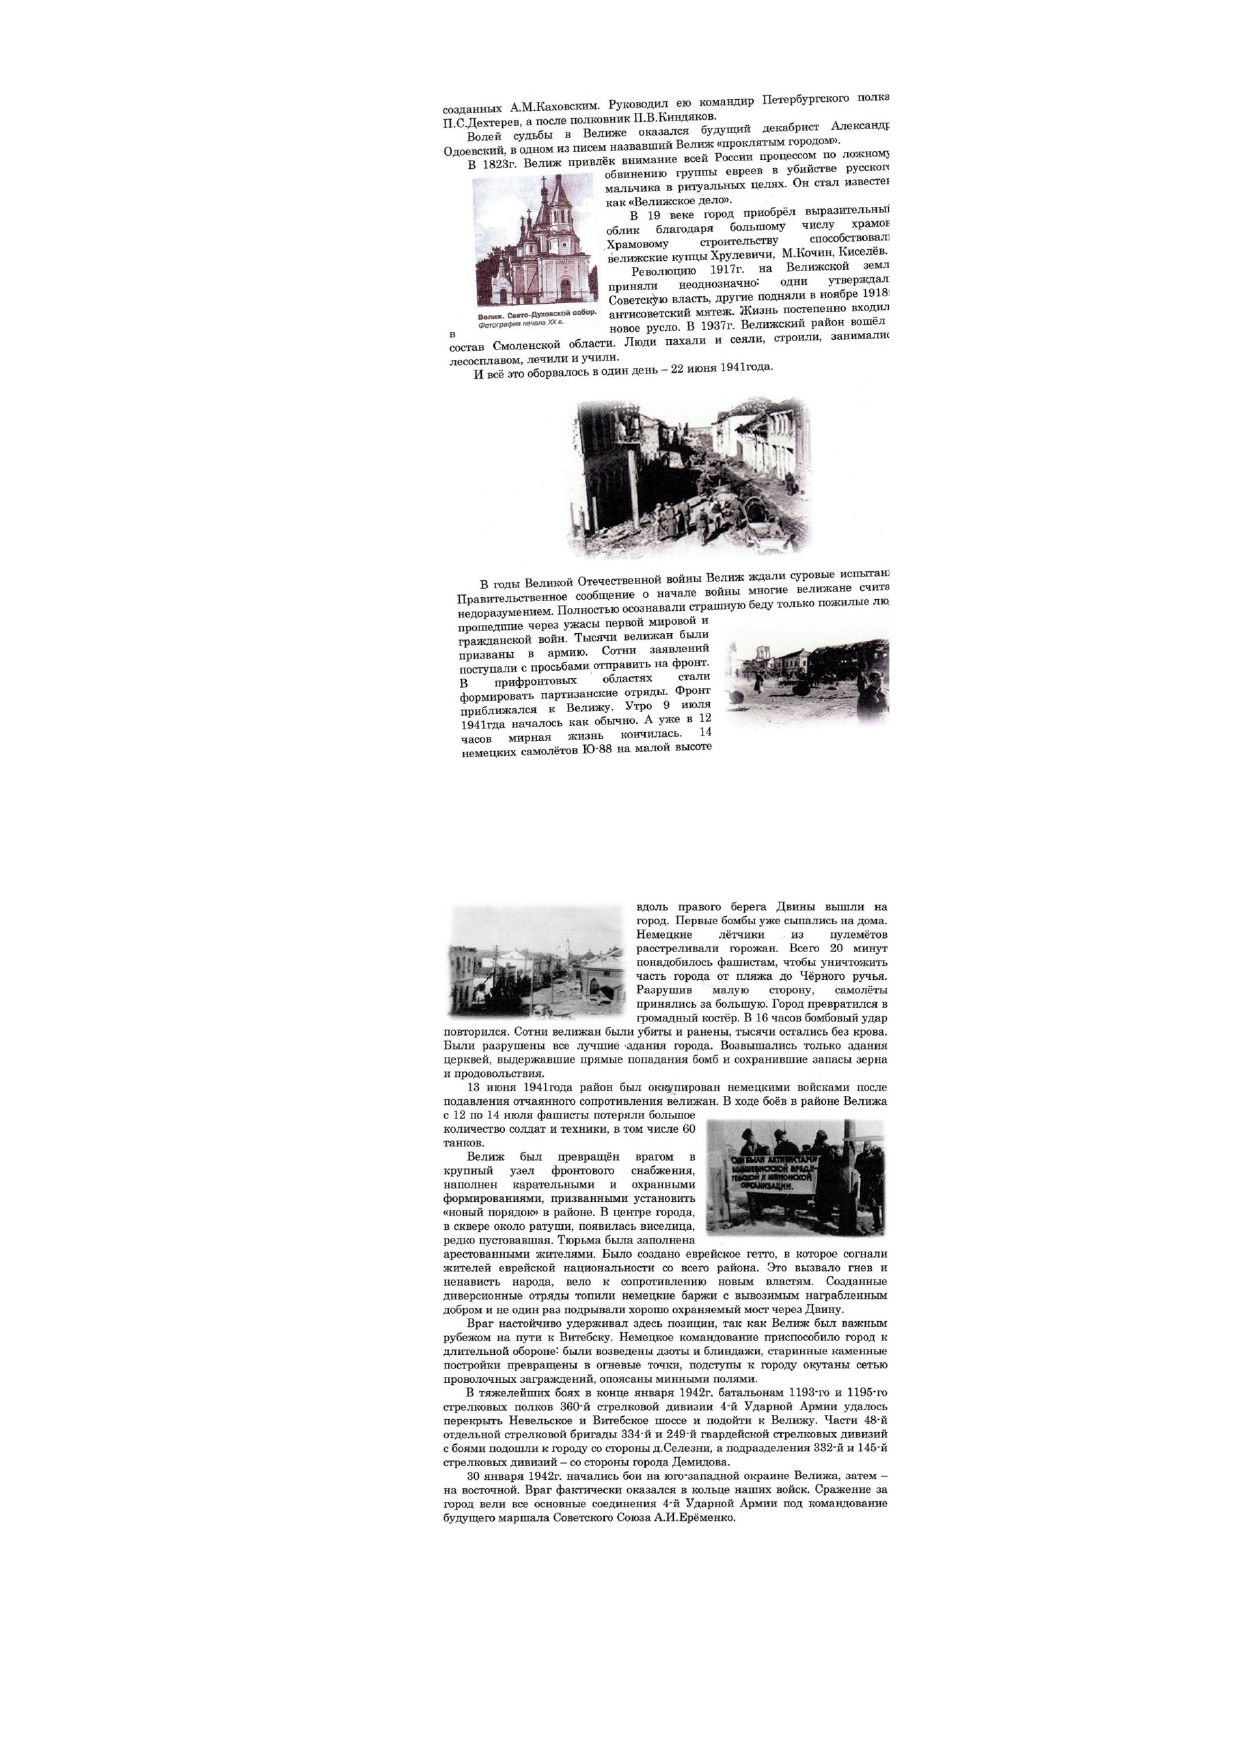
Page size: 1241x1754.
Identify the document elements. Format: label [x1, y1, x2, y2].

picture [439, 899, 890, 1526]
picture [439, 90, 890, 759]
